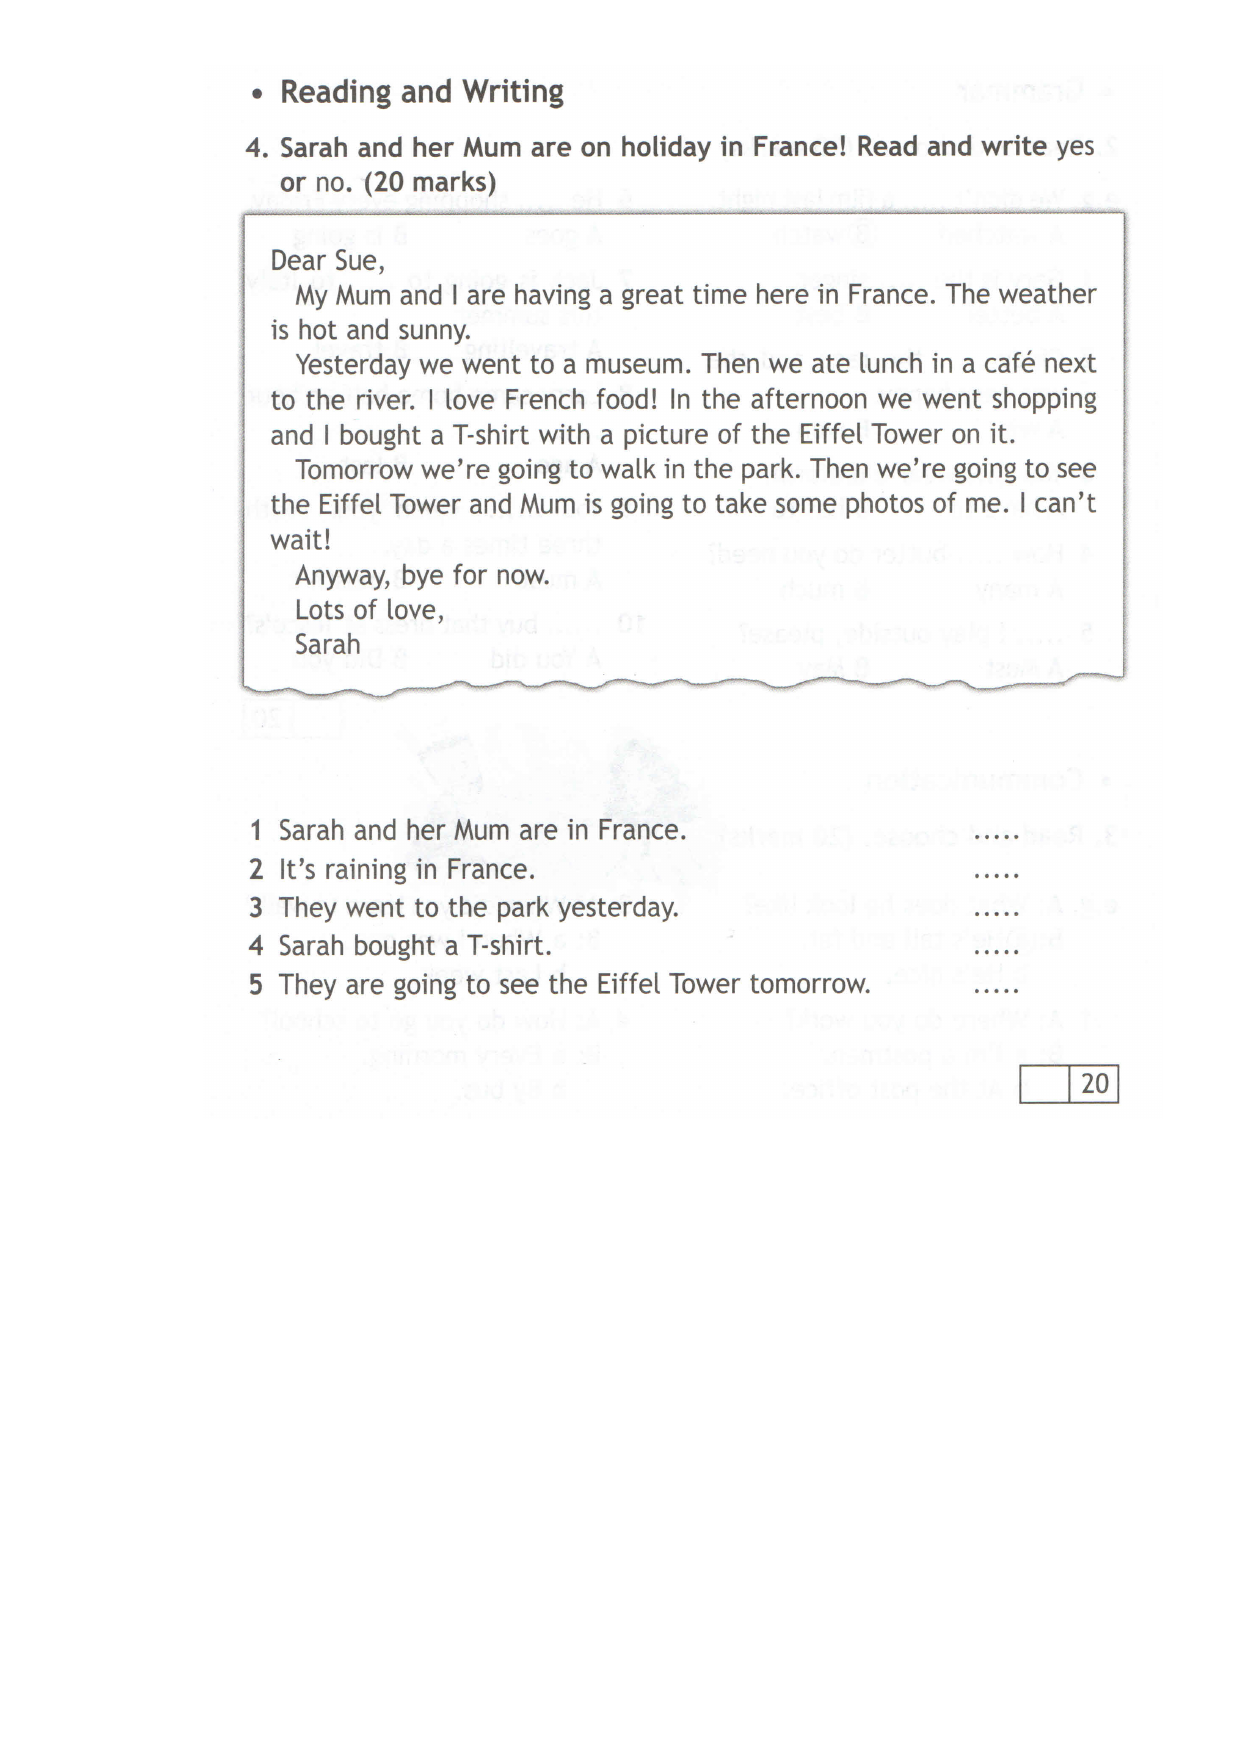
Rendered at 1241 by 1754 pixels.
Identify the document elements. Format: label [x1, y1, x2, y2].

picture [203, 65, 1163, 1119]
